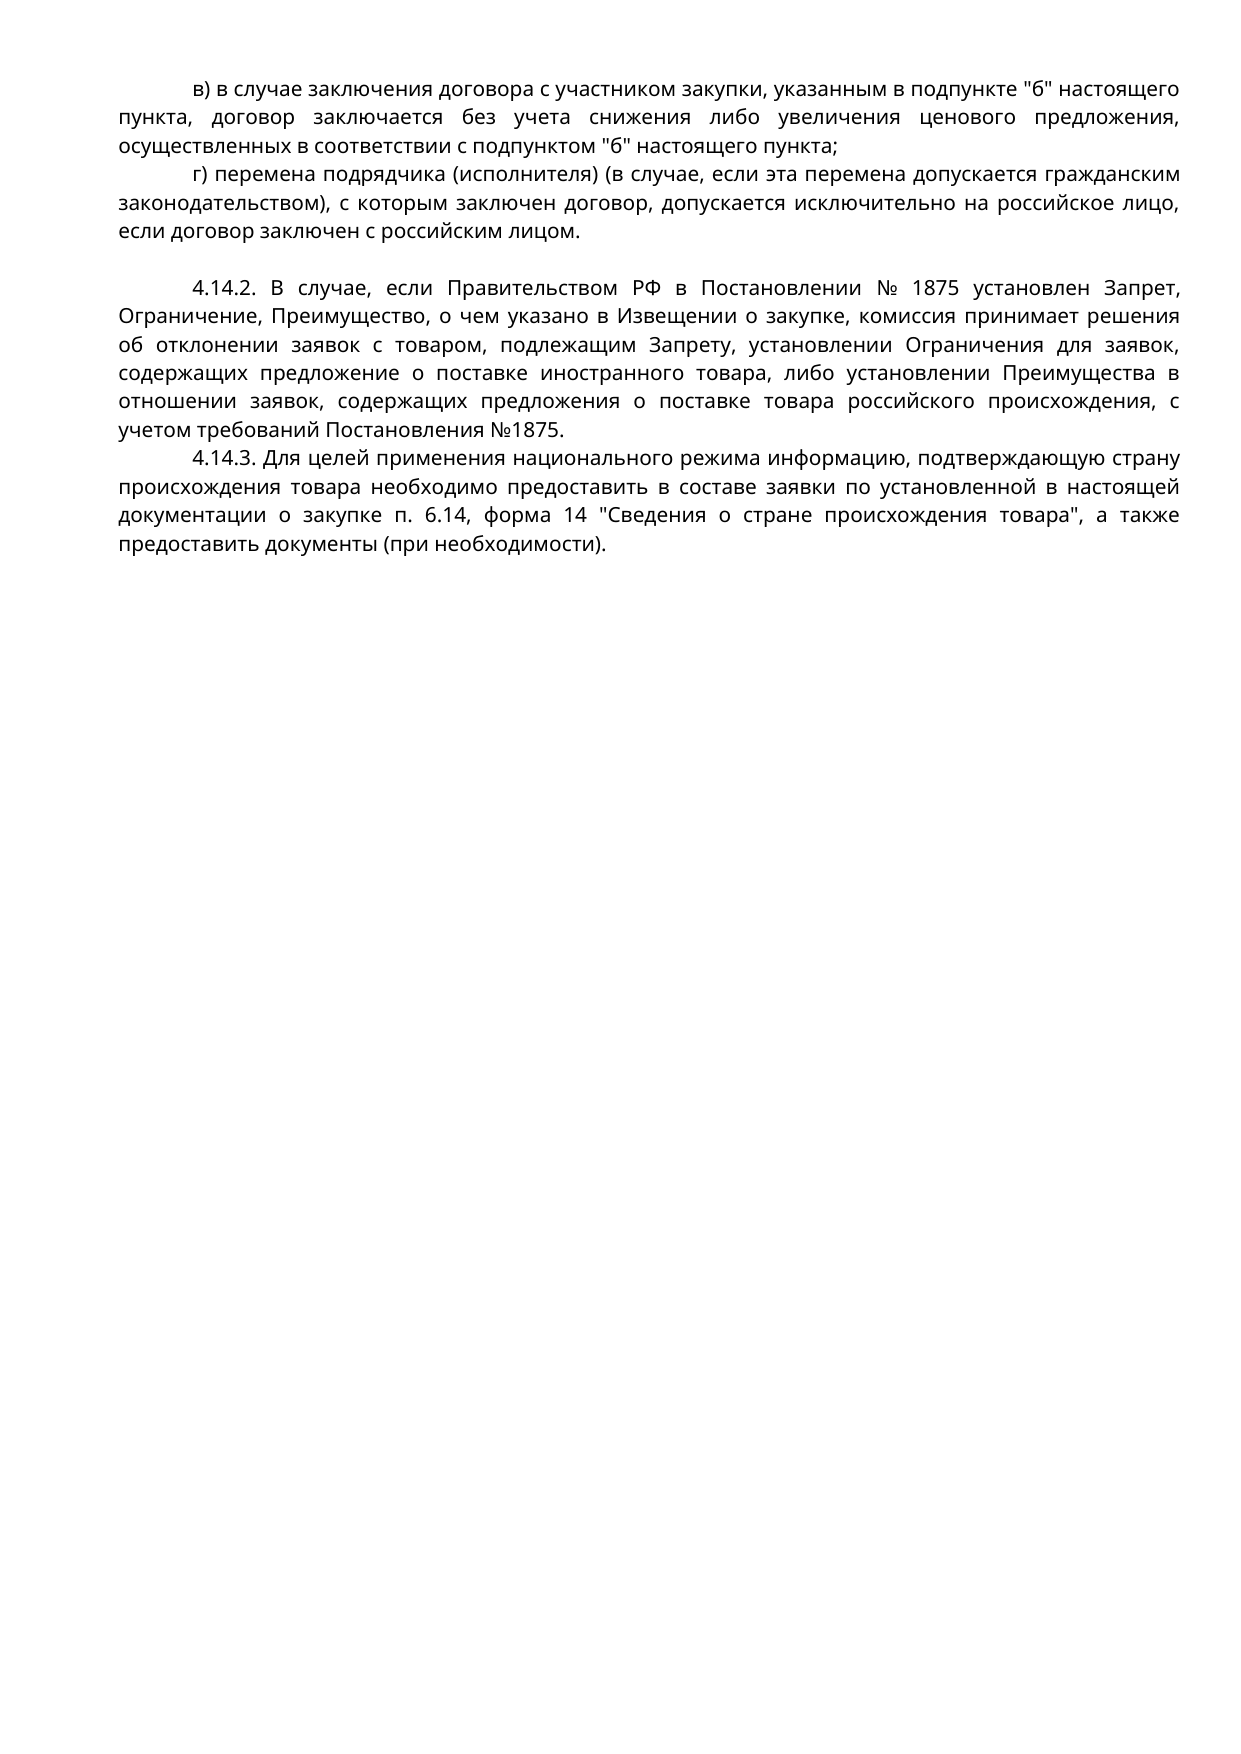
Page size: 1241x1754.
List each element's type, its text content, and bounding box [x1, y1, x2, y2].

text 4.14.2. В случае, если Правительством РФ в Постановлении № 1875 установлен Запрет, Ограничение, Преимущество, о чем указано в Извещении о закупке, комиссия принимает решения об отклонении заявок с товаром, подлежащим Запрету, установлении Ограничения для заявок, содержащих предложение о поставке иностранного товара, либо установлении Преимущества в отношении заявок, содержащих предложения о поставке товара российского происхождения, с учетом требований Постановления №1875. [118, 273, 1181, 443]
text в) в случае заключения договора с участником закупки, указанным в подпункте "б" настоящего пункта, договор заключается без учета снижения либо увеличения ценового предложения, осуществленных в соответствии с подпунктом "б" настоящего пункта; [118, 74, 1181, 159]
text г) перемена подрядчика (исполнителя) (в случае, если эта перемена допускается гражданским законодательством), с которым заключен договор, допускается исключительно на российское лицо, если договор заключен с российским лицом. [118, 159, 1181, 244]
text 4.14.3. Для целей применения национального режима информацию, подтверждающую страну происхождения товара необходимо предоставить в составе заявки по установленной в настоящей документации о закупке п. 6.14, форма 14 "Сведения о стране происхождения товара", а также предоставить документы (при необходимости). [118, 443, 1181, 557]
